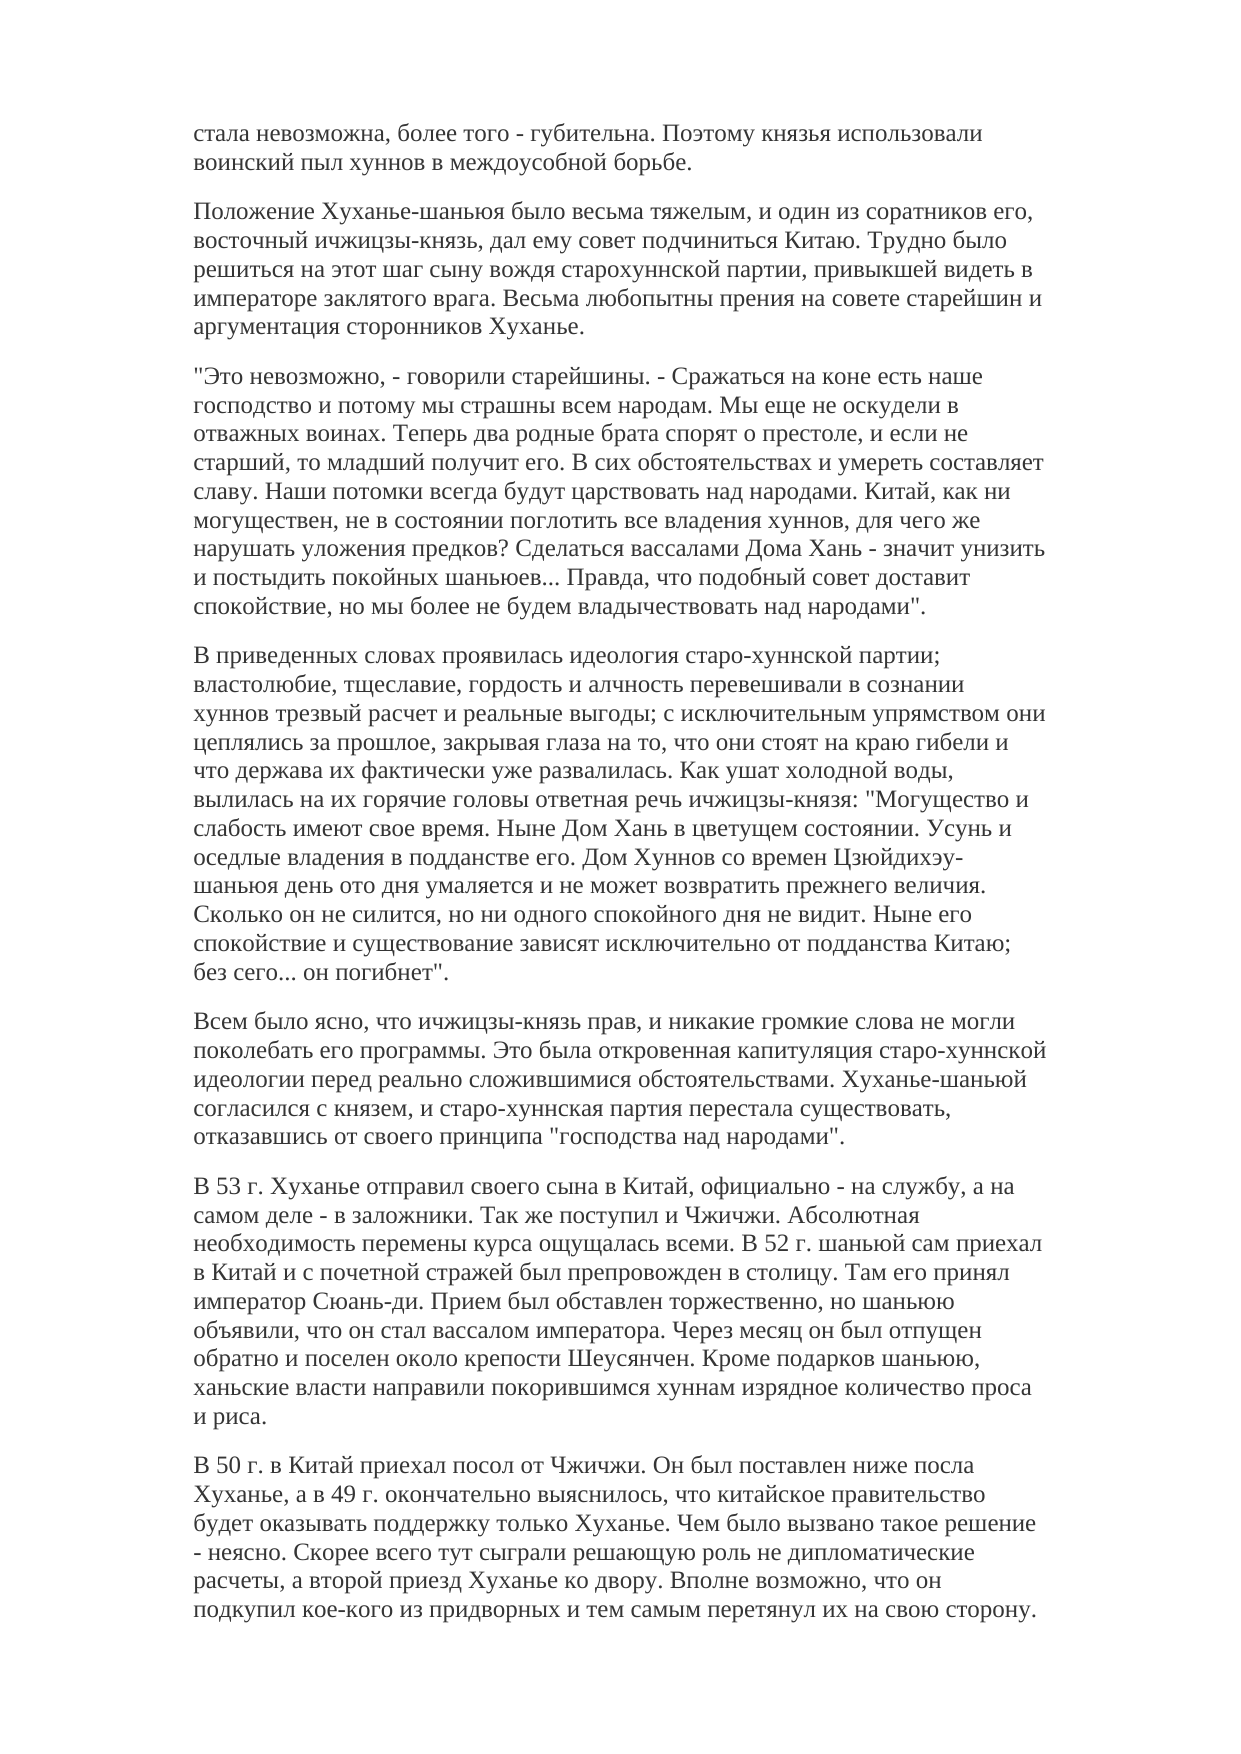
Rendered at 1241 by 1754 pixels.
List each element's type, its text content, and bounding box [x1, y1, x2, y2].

text Положение Хуханье-шаньюя было весьма тяжелым, и один из соратников его, восточный ичжицзы-князь, дал ему совет подчиниться Китаю. Трудно было решиться на этот шаг сыну вождя старохуннской партии, привыкшей видеть в императоре заклятого врага. Весьма любопытны прения на совете старейшин и аргументация сторонников Хуханье. [193, 196, 1047, 340]
text В 53 г. Хуханье отправил своего сына в Китай, официально - на службу, а на самом деле - в заложники. Так же поступил и Чжичжи. Абсолютная необходимость перемены курса ощущалась всеми. В 52 г. шаньюй сам приехал в Китай и с почетной стражей был препровожден в столицу. Там его принял император Сюань-ди. Прием был обставлен торжественно, но шаньюю объявили, что он стал вассалом императора. Через месяц он был отпущен обратно и поселен около крепости Шеусянчен. Кроме подарков шаньюю, ханьские власти направили покорившимся хуннам изрядное количество проса и риса. [193, 1171, 1047, 1430]
text "Это невозможно, - говорили старейшины. - Сражаться на коне есть наше господство и потому мы страшны всем народам. Мы еще не оскудели в отважных воинах. Теперь два родные брата спорят о престоле, и если не старший, то младший получит его. В сих обстоятельствах и умереть составляет славу. Наши потомки всегда будут царствовать над народами. Китай, как ни могуществен, не в состоянии поглотить все владения хуннов, для чего же нарушать уложения предков? Сделаться вассалами Дома Хань - значит унизить и постыдить покойных шаньюев... Правда, что подобный совет доставит спокойствие, но мы более не будем владычествовать над народами". [193, 361, 1047, 620]
text В приведенных словах проявилась идеология старо-хуннской партии; властолюбие, тщеславие, гордость и алчность перевешивали в сознании хуннов трезвый расчет и реальные выгоды; с исключительным упрямством они цеплялись за прошлое, закрывая глаза на то, что они стоят на краю гибели и что держава их фактически уже развалилась. Как ушат холодной воды, вылилась на их горячие головы ответная речь ичжицзы-князя: "Могущество и слабость имеют свое время. Ныне Дом Хань в цветущем состоянии. Усунь и оседлые владения в подданстве его. Дом Хуннов со времен Цзюйдихэу-шаньюя день ото дня умаляется и не может возвратить прежнего величия. Сколько он не силится, но ни одного спокойного дня не видит. Ныне его спокойствие и существование зависят исключительно от подданства Китаю; без сего... он погибнет". [193, 641, 1047, 986]
text Всем было ясно, что ичжицзы-князь прав, и никакие громкие слова не могли поколебать его программы. Это была откровенная капитуляция старо-хуннской идеологии перед реально сложившимися обстоятельствами. Хуханье-шаньюй согласился с князем, и старо-хуннская партия перестала существовать, отказавшись от своего принципа "господства над народами". [193, 1006, 1047, 1150]
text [193, 118, 1047, 176]
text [193, 1451, 1047, 1623]
